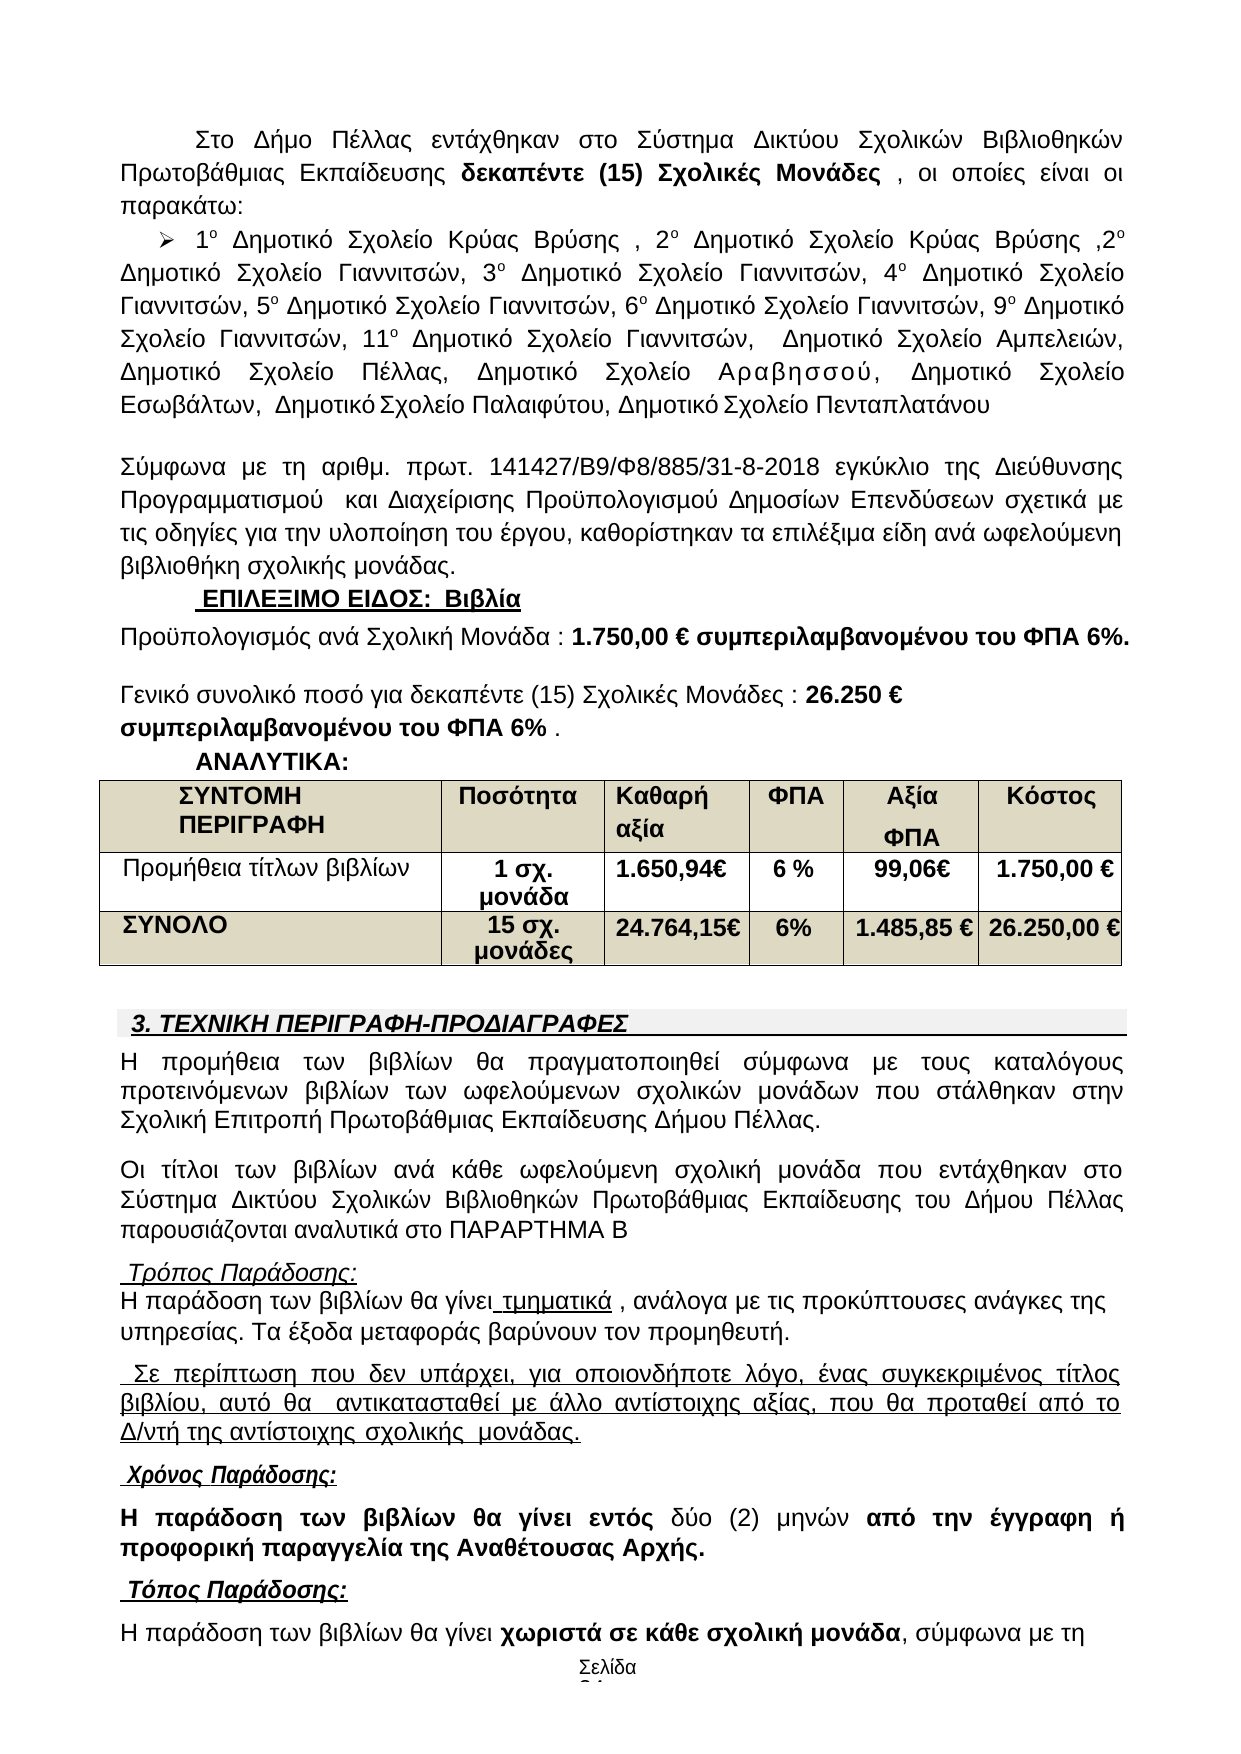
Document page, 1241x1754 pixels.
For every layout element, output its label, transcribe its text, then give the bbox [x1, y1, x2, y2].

table_cell ΣΥΝΟΛΟ [100, 912, 441, 964]
text Χρόνος Παράδοσης: [120, 1460, 1125, 1488]
text Τόπος Παράδοσης: [120, 1575, 1125, 1604]
table_cell 15 σχ. μονάδες [442, 912, 604, 964]
table_cell 1 σχ. μονάδα [442, 853, 604, 911]
text Οι τίτλοι των βιβλίων ανά κάθε ωφελούμενη σχολική μονάδα που εντάχθηκαν στο Σύστημα Δικτύου Σχολικών Βιβλιοθηκών Πρωτοβάθμιας Εκπαίδευσης του Δήμου Πέλλας παρουσιάζονται αναλυτικά στο ΠΑΡΑΡΤΗΜΑ Β [120, 1155, 1124, 1244]
text Τρόπος Παράδοσης: [120, 1257, 1125, 1286]
table_cell 26.250,00 € [979, 912, 1121, 964]
table_cell 99,06€ [844, 853, 978, 911]
text Η παράδοση των βιβλίων θα γίνει εντός δύο (2) μηνών από την έγγραφη ή προφορική παραγγελία της Αναθέτουσας Αρχής. [120, 1503, 1125, 1561]
table_cell 24.764,15€ [605, 912, 749, 964]
table_cell Προμήθεια τίτλων βιβλίων [100, 853, 441, 911]
table_header Αξία ΦΠΑ [844, 781, 978, 852]
text Σε περίπτωση που δεν υπάρχει, για οποιονδήποτε λόγο, ένας συγκεκριμένος τίτλος βιβλίου, αυτό θα αντικατασταθεί με άλλο αντίστοιχης αξίας, που θα προταθεί από το Δ/ντή της αντίστοιχης σχολικής μονάδας. [120, 1414, 1121, 1446]
table_header ΣΥΝΤΟΜΗ ΠΕΡΙΓΡΑΦΗ [100, 781, 441, 852]
table_header ΦΠΑ [750, 781, 843, 852]
table_cell 6% [750, 912, 843, 964]
list 1ο Δημοτικό Σχολείο Κρύας Βρύσης , 2ο Δημοτικό Σχολείο Κρύας Βρύσης ,2ο Δημοτικό Σχολείο Γιαννιτσών, 3ο Δημοτικό Σχολείο Γιαννιτσών, 4ο Δημοτικό Σχολείο Γιαννιτσών, 5ο Δημοτικό Σχολείο Γιαννιτσών, 6ο Δημοτικό Σχολείο Γιαννιτσών, 9ο Δημοτικό Σχολείο Γιαννιτσών, 11ο Δημοτικό Σχολείο Γιαννιτσών, Δημοτικό Σχολείο Αμπελειών, Δημοτικό Σχολείο Πέλλας, Δημοτικό Σχολείο Αραβησσού, Δημοτικό Σχολείο Εσωβάλτων, Δημοτικό Σχολείο Παλαιφύτου, Δημοτικό Σχολείο Πενταπλατάνου [120, 225, 1124, 419]
table_cell 1.485,85 € [844, 912, 978, 964]
table_cell 1.750,00 € [979, 853, 1121, 911]
table_cell 6 % [750, 853, 843, 911]
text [120, 1617, 1085, 1646]
text Η προμήθεια των βιβλίων θα πραγματοποιηθεί σύμφωνα με τους καταλόγους προτεινόμενων βιβλίων των ωφελούμενων σχολικών μονάδων που στάλθηκαν στην Σχολική Επιτροπή Πρωτοβάθμιας Εκπαίδευσης Δήμου Πέλλας. [120, 1047, 1124, 1133]
text Στο Δήμο Πέλλας εντάχθηκαν στο Σύστημα Δικτύου Σχολικών Βιβλιοθηκών Πρωτοβάθμιας Εκπαίδευσης δεκαπέντε (15) Σχολικές Μονάδες , οι οποίες είναι οι παρακάτω: [120, 125, 1124, 220]
text Προϋπολογισµός ανά Σχολική Μονάδα : 1.750,00 € συµπεριλαµβανοµένου του ΦΠΑ 6%. [120, 622, 1155, 651]
text ΕΠΙΛΕΞΙΜΟ ΕΙΔΟΣ: Βιβλία [195, 584, 1155, 613]
table_header Ποσότητα [442, 781, 604, 852]
text Σύμφωνα με τη αριθμ. πρωτ. 141427/Β9/Φ8/885/31-8-2018 εγκύκλιο της ∆ιεύθυνσης Προγραµµατισµού και ∆ιαχείρισης Προϋπολογισµού ∆ηµοσίων Επενδύσεων σχετικά µε τις οδηγίες για την υλοποίηση του έργου, καθορίστηκαν τα επιλέξιμα είδη ανά ωφελούμενη βιβλιοθήκη σχολικής μονάδας. [120, 452, 1124, 580]
text ΑΝΑΛΥΤΙΚΑ: [195, 746, 1155, 775]
text Η παράδοση των βιβλίων θα γίνει τμηματικά , ανάλογα με τις προκύπτουσες ανάγκες της υπηρεσίας. Τα έξοδα μεταφοράς βαρύνουν τον προμηθευτή. [120, 1286, 1124, 1345]
text Γενικό συνολικό ποσό για δεκαπέντε (15) Σχολικές Μονάδες : 26.250 € συµπεριλαµβανοµένου του ΦΠΑ 6% . [120, 680, 1124, 742]
text Σε περίπτωση που δεν υπάρχει, για οποιονδήποτε λόγο, ένας συγκεκριμένος τίτλος βιβλίου, αυτό θα αντικατασταθεί με άλλο αντίστοιχης αξίας, που θα προταθεί από το Δ/ντή της αντίστοιχης σχολικής μονάδας. [120, 1359, 1121, 1413]
table_header Καθαρή αξία [605, 781, 749, 852]
table_cell 1.650,94€ [605, 853, 749, 911]
table_header Κόστος [979, 781, 1121, 852]
